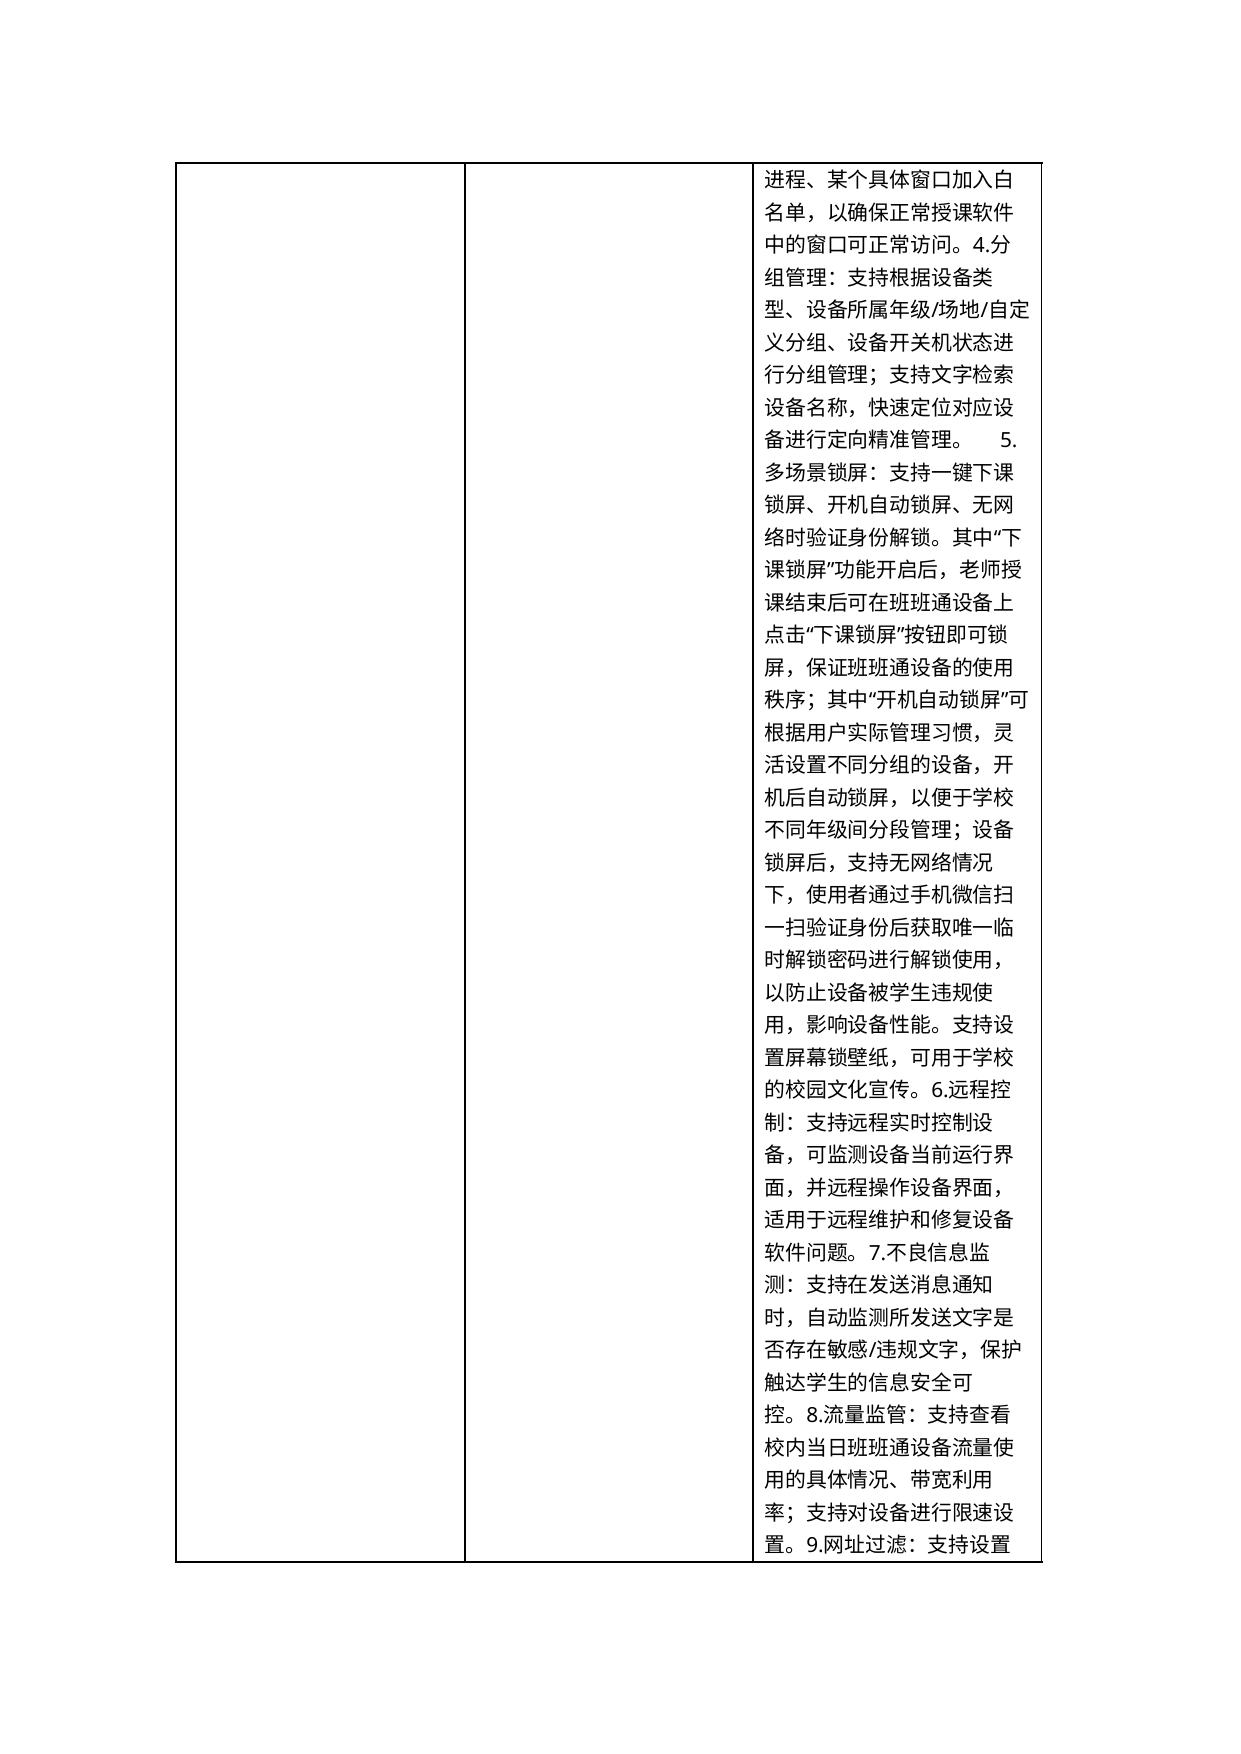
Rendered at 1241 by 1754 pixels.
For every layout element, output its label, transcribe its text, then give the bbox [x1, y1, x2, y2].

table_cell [754, 164, 1041, 1561]
table_cell ★ [466, 164, 752, 1561]
table_cell 1 [177, 164, 464, 1561]
